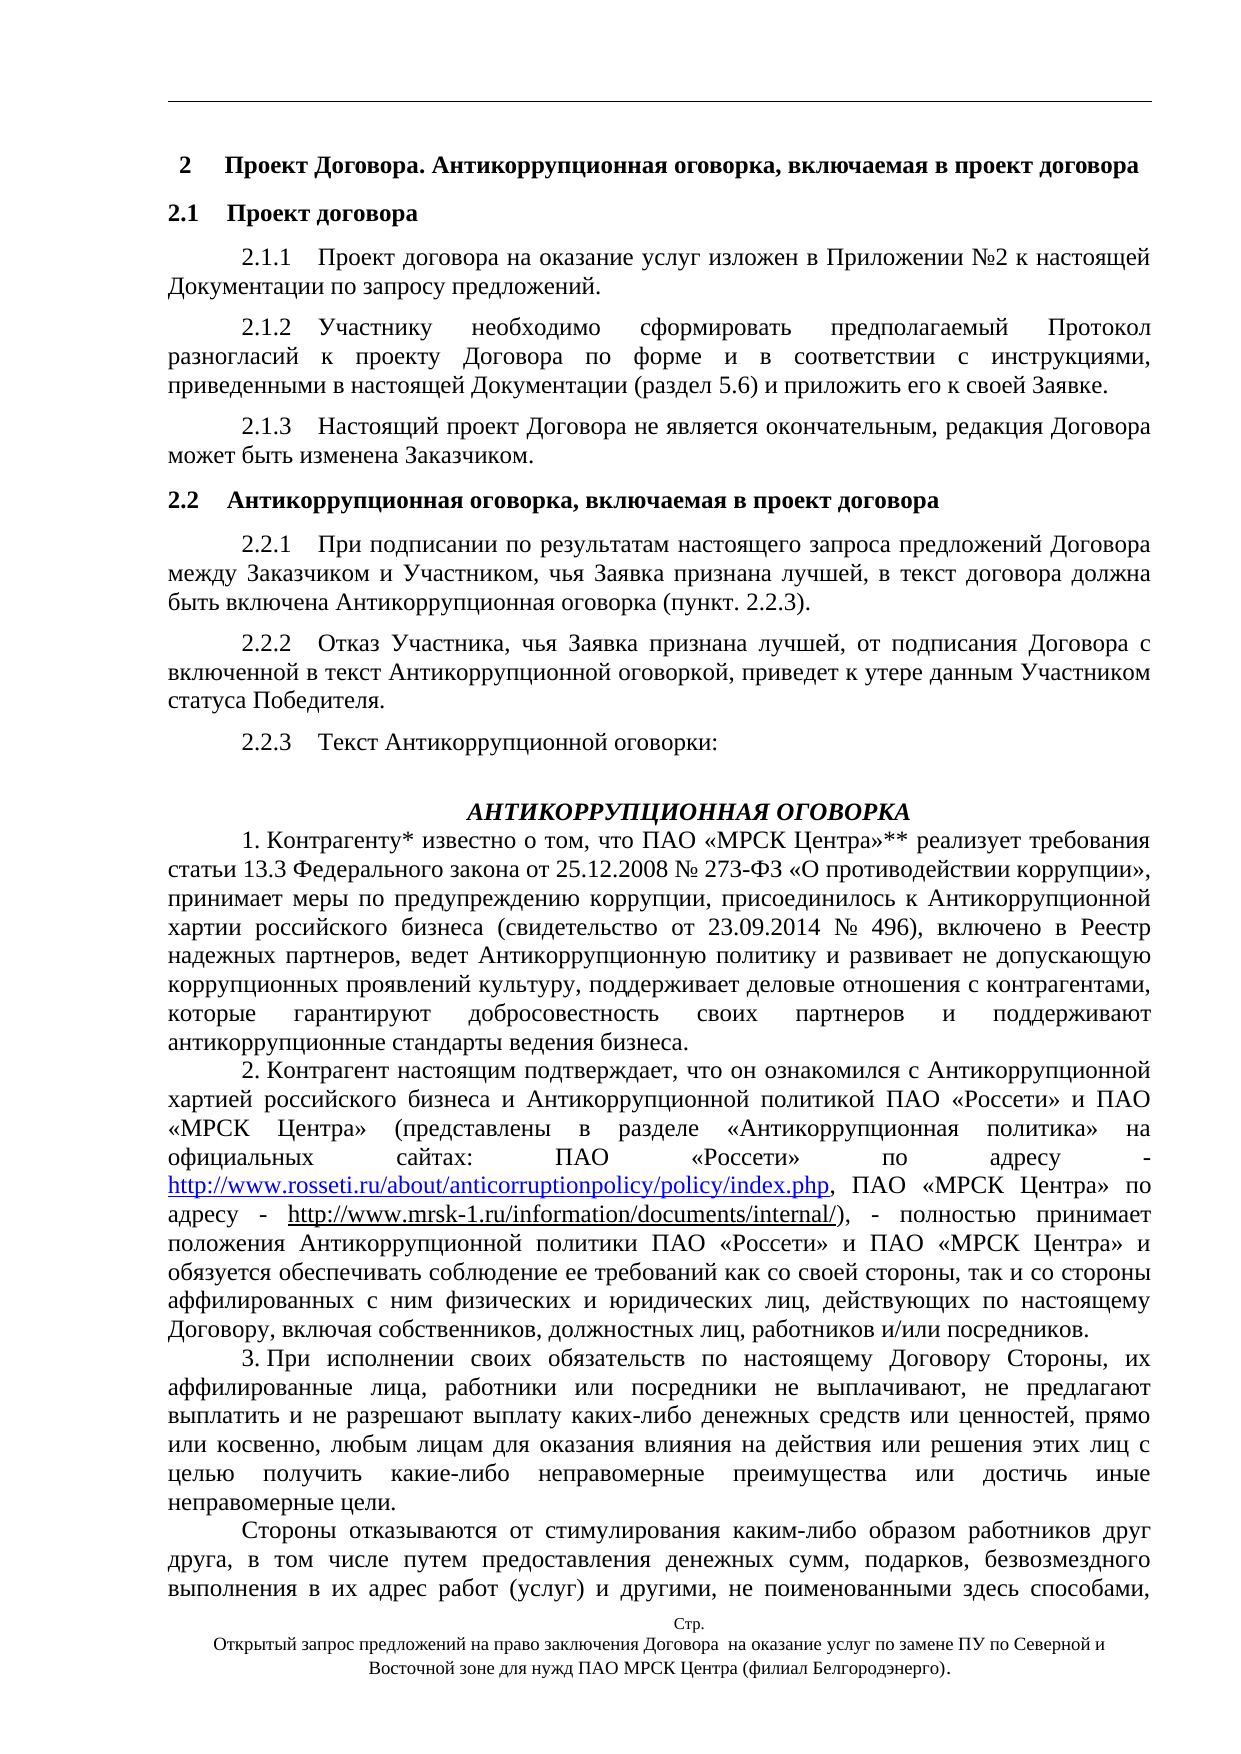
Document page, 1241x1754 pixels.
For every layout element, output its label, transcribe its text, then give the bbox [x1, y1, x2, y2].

text 3. При исполнении своих обязательств по настоящему Договору Стороны, их аффилированные лица, работники или посредники не выплачивают, не предлагают выплатить и не разрешают выплату каких-либо денежных средств или ценностей, прямо или косвенно, любым лицам для оказания влияния на действия или решения этих лиц с целью получить какие-либо неправомерные преимущества или достичь иные неправомерные цели. [168, 1343, 1152, 1516]
subtitle При подписании по результатам настоящего запроса предложений Договора между Заказчиком и Участником, чья Заявка признана лучшей, в текст договора должна быть включена Антикоррупционная оговорка (пункт. 2.2.3). [168, 529, 1152, 616]
subtitle Участнику необходимо сформировать предполагаемый Протокол разногласий к проекту Договора по форме и в соответствии с инструкциями, приведенными в настоящей Документации (раздел 5.6) и приложить его к своей Заявке. [168, 312, 1152, 398]
subtitle Отказ Участника, чья Заявка признана лучшей, от подписания Договора с включенной в текст Антикоррупционной оговоркой, приведет к утере данным Участником статуса Победителя. [168, 628, 1152, 714]
text 1. Контрагенту* известно о том, что ПАО «МРСК Центра»** реализует требования статьи 13.3 Федерального закона от 25.12.2008 № 273-ФЗ «О противодействии коррупции», принимает меры по предупреждению коррупции, присоединилось к Антикоррупционной хартии российского бизнеса (свидетельство от 23.09.2014 № 496), включено в Реестр надежных партнеров, ведет Антикоррупционную политику и развивает не допускающую коррупционных проявлений культуру, поддерживает деловые отношения с контрагентами, которые гарантируют добросовестность своих партнеров и поддерживают антикоррупционные стандарты ведения бизнеса. [168, 826, 1152, 1056]
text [168, 1516, 1152, 1602]
subtitle Антикоррупционная оговорка, включаемая в проект договора [168, 485, 1152, 514]
subtitle Проект договора [168, 198, 1152, 227]
subtitle Проект договора на оказание услуг изложен в Приложении №2 к настоящей Документации по запросу предложений. [168, 242, 1152, 300]
text 2. Контрагент настоящим подтверждает, что он ознакомился с Антикоррупционной хартией российского бизнеса и Антикоррупционной политикой ПАО «Россети» и ПАО «МРСК Центра» (представлены в разделе «Антикоррупционная политика» на официальных сайтах: ПАО «Россети» по адресу - http://www.rosseti.ru/about/anticorruptionpolicy/policy/index.php, ПАО «МРСК Центра» по адресу - http://www.mrsk-1.ru/information/documents/internal/), - полностью принимает положения Антикоррупционной политики ПАО «Россети» и ПАО «МРСК Центра» и обязуется обеспечивать соблюдение ее требований как со своей стороны, так и со стороны аффилированных с ним физических и юридических лиц, действующих по настоящему Договору, включая собственников, должностных лиц, работников и/или посредников. [168, 1056, 1152, 1343]
subtitle Настоящий проект Договора не является окончательным, редакция Договора может быть изменена Заказчиком. [168, 411, 1152, 468]
text АНТИКОРРУПЦИОННАЯ ОГОВОРКА [168, 797, 1152, 826]
subtitle Текст Антикоррупционной оговорки: [168, 727, 1152, 756]
subtitle Проект Договора. Антикоррупционная оговорка, включаемая в проект договора [166, 150, 1152, 179]
